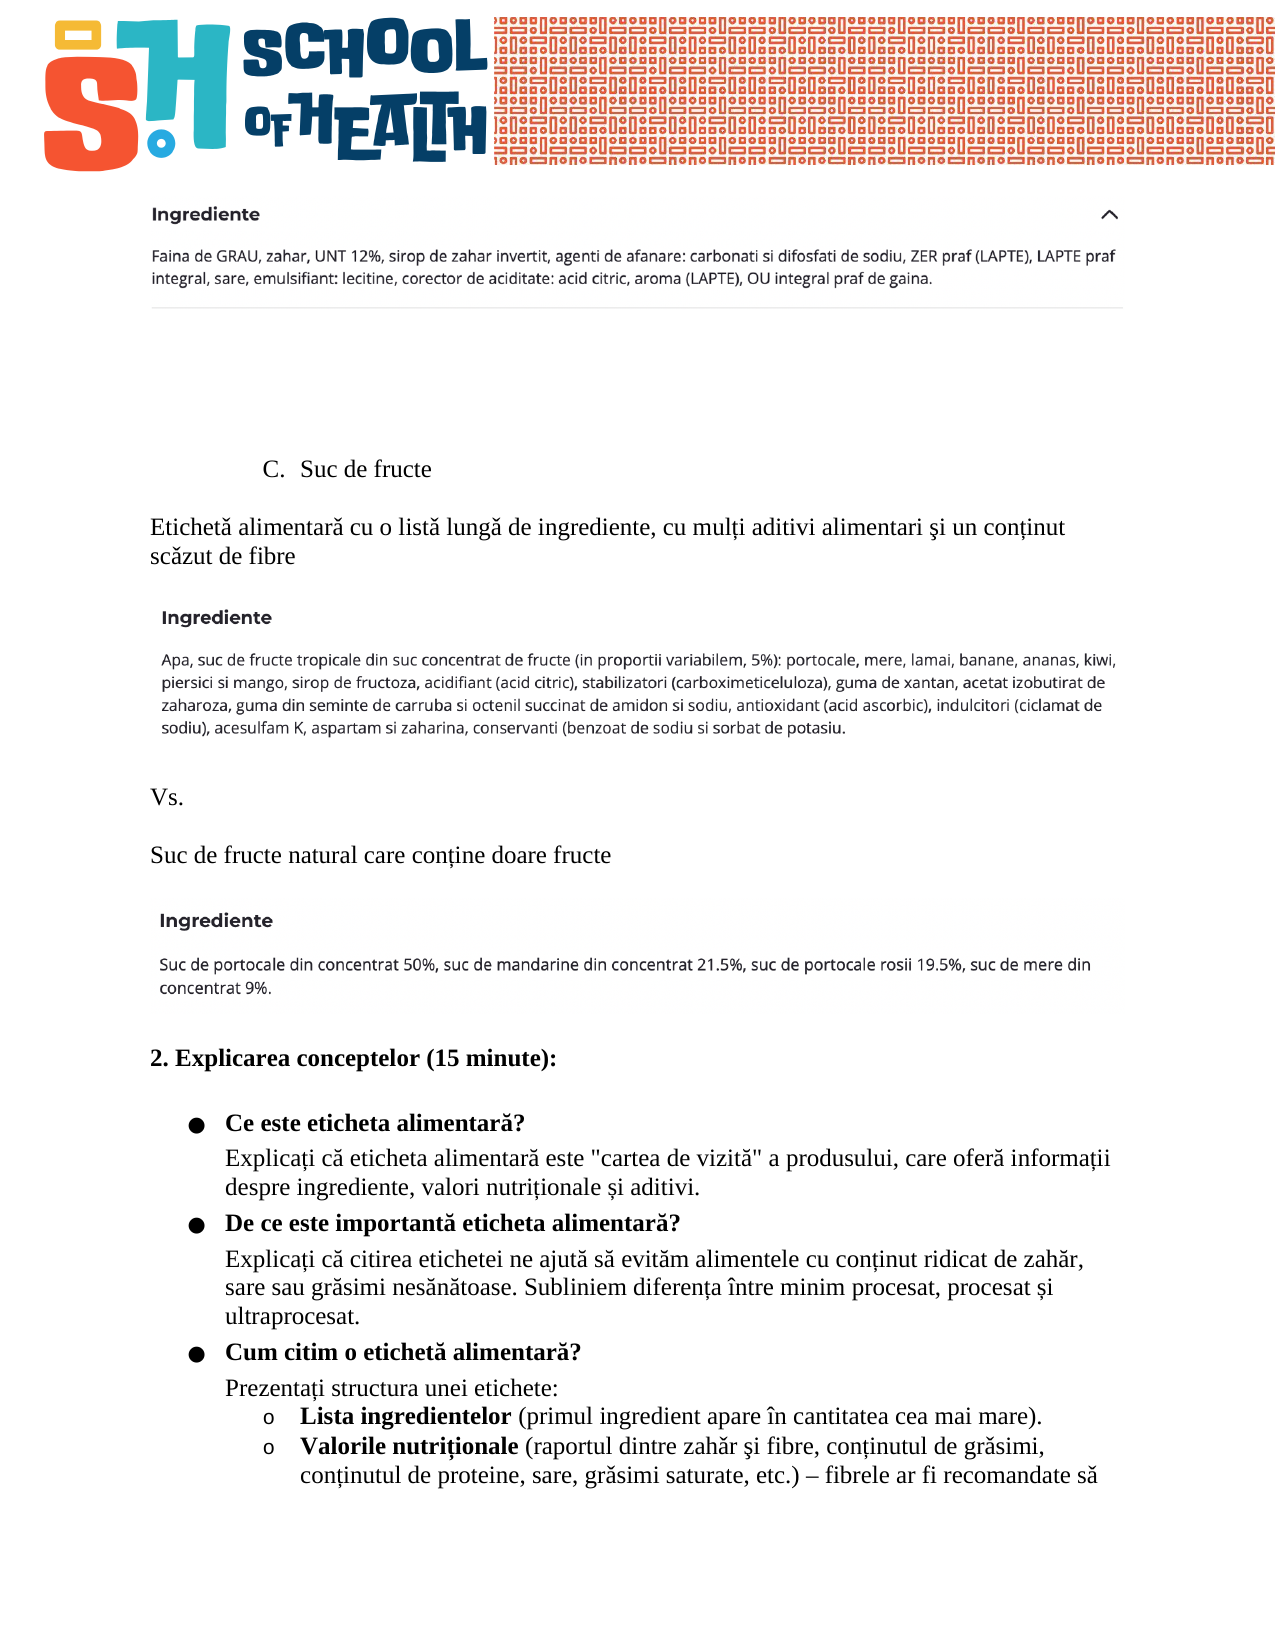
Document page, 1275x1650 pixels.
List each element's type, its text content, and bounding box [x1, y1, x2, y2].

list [262, 1431, 1125, 1489]
picture [150, 196, 1125, 310]
list Suc de fructe [262, 454, 1125, 483]
text 2. Explicarea conceptelor (15 minute): [150, 1043, 1125, 1072]
list Ce este eticheta alimentară? Explicați că eticheta alimentară este "cartea de vizită" a produsului, care oferă informații despre ingrediente, valori nutriționale și aditivi. [187, 1101, 1125, 1201]
text Suc de fructe natural care conține doare fructe [150, 840, 1125, 869]
list De ce este importantă eticheta alimentară? Explicați că citirea etichetei ne ajută să evităm alimentele cu conținut ridicat de zahăr, sare sau grăsimi nesănătoase. Subliniem diferența între minim procesat, procesat și ultraprocesat. [187, 1201, 1125, 1330]
picture [40, 17, 1275, 178]
picture [150, 898, 1125, 1014]
list Lista ingredientelor (primul ingredient apare în cantitatea cea mai mare). [262, 1401, 1125, 1431]
text Vs. [150, 782, 1125, 811]
list Cum citim o etichetă alimentară? Prezentați structura unei etichete: [187, 1330, 1125, 1401]
text Etichetǎ alimentarǎ cu o listǎ lungǎ de ingrediente, cu mulți aditivi alimentari şi un conținut scǎzut de fibre [150, 512, 1125, 570]
picture [150, 598, 1125, 753]
